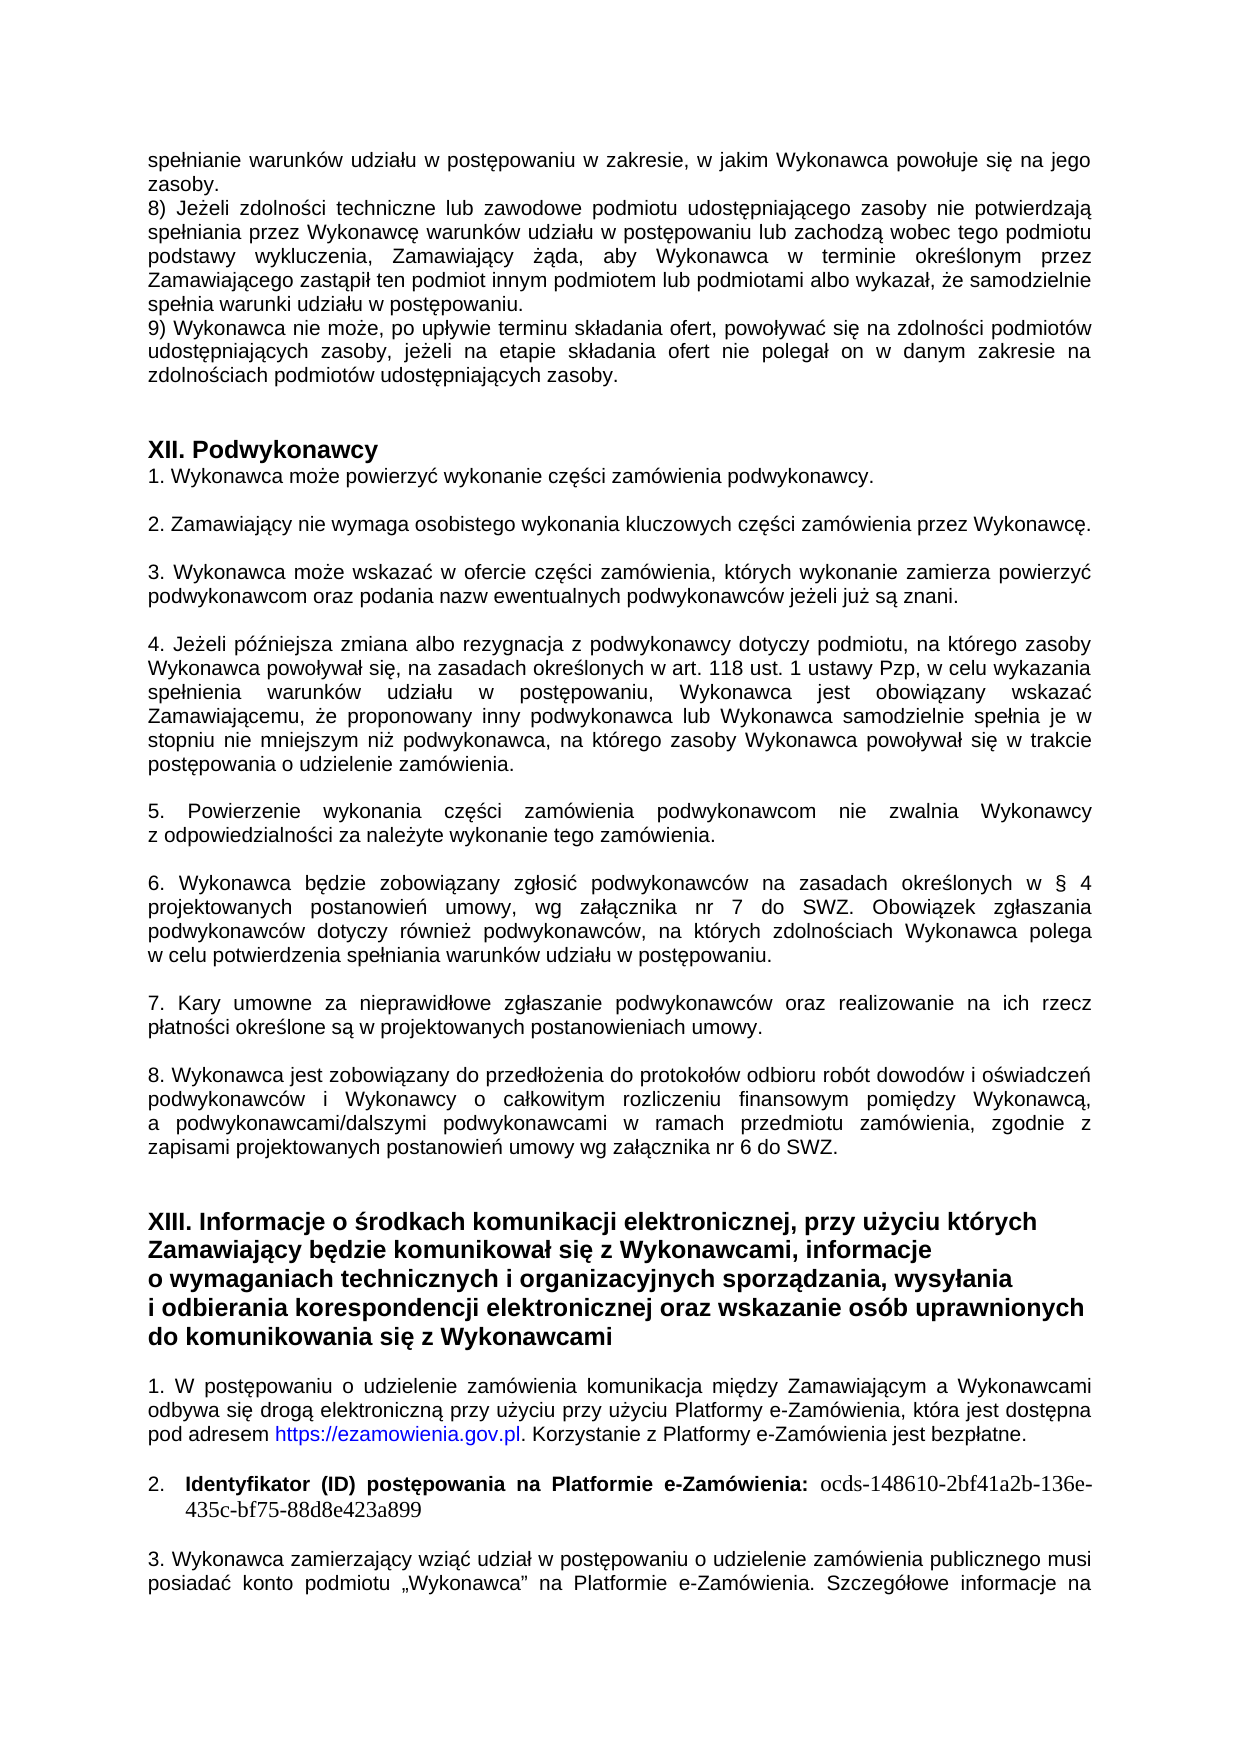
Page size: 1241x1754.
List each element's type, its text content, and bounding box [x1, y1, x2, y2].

text 3. Wykonawca może wskazać w ofercie części zamówienia, których wykonanie zamierza powierzyć podwykonawcom oraz podania nazw ewentualnych podwykonawców jeżeli już są znani. [148, 560, 1093, 608]
text 5. Powierzenie wykonania części zamówienia podwykonawcom nie zwalnia Wykonawcy z odpowiedzialności za należyte wykonanie tego zamówienia. [148, 799, 1093, 847]
text 8) Jeżeli zdolności techniczne lub zawodowe podmiotu udostępniającego zasoby nie potwierdzają spełniania przez Wykonawcę warunków udziału w postępowaniu lub zachodzą wobec tego podmiotu podstawy wykluczenia, Zamawiający żąda, aby Wykonawca w terminie określonym przez Zamawiającego zastąpił ten podmiot innym podmiotem lub podmiotami albo wykazał, że samodzielnie spełnia warunki udziału w postępowaniu. [148, 196, 1093, 315]
text XII. Podwykonawcy [148, 435, 1093, 464]
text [148, 1547, 1093, 1595]
text 1. Wykonawca może powierzyć wykonanie części zamówienia podwykonawcy. [148, 464, 1093, 488]
text Zamawiający będzie komunikował się z Wykonawcami, informacje [148, 1235, 1093, 1264]
text 4. Jeżeli późniejsza zmiana albo rezygnacja z podwykonawcy dotyczy podmiotu, na którego zasoby Wykonawca powoływał się, na zasadach określonych w art. 118 ust. 1 ustawy Pzp, w celu wykazania spełnienia warunków udziału w postępowaniu, Wykonawca jest obowiązany wskazać Zamawiającemu, że proponowany inny podwykonawca lub Wykonawca samodzielnie spełnia je w stopniu nie mniejszym niż podwykonawca, na którego zasoby Wykonawca powoływał się w trakcie postępowania o udzielenie zamówienia. [148, 632, 1093, 775]
text XIII. Informacje o środkach komunikacji elektronicznej, przy użyciu których [148, 1207, 1093, 1235]
list Identyfikator (ID) postępowania na Platformie e-Zamówienia: ocds-148610-2bf41a2b-136e-435c-bf75-88d8e423a899 [148, 1470, 1093, 1523]
text 2. Zamawiający nie wymaga osobistego wykonania kluczowych części zamówienia przez Wykonawcę. [148, 512, 1093, 536]
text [148, 148, 1093, 196]
text do komunikowania się z Wykonawcami [148, 1322, 1093, 1350]
text 8. Wykonawca jest zobowiązany do przedłożenia do protokołów odbioru robót dowodów i oświadczeń podwykonawców i Wykonawcy o całkowitym rozliczeniu finansowym pomiędzy Wykonawcą, a podwykonawcami/dalszymi podwykonawcami w ramach przedmiotu zamówienia, zgodnie z zapisami projektowanych postanowień umowy wg załącznika nr 6 do SWZ. [148, 1063, 1093, 1159]
text i odbierania korespondencji elektronicznej oraz wskazanie osób uprawnionych [148, 1293, 1093, 1322]
text 1. W postępowaniu o udzielenie zamówienia komunikacja między Zamawiającym a Wykonawcami odbywa się drogą elektroniczną przy użyciu przy użyciu Platformy e-Zamówienia, która jest dostępna pod adresem https://ezamowienia.gov.pl. Korzystanie z Platformy e-Zamówienia jest bezpłatne. [148, 1374, 1093, 1446]
text 7. Kary umowne za nieprawidłowe zgłaszanie podwykonawców oraz realizowanie na ich rzecz płatności określone są w projektowanych postanowieniach umowy. [148, 991, 1093, 1039]
text 9) Wykonawca nie może, po upływie terminu składania ofert, powoływać się na zdolności podmiotów udostępniających zasoby, jeżeli na etapie składania ofert nie polegał on w danym zakresie na zdolnościach podmiotów udostępniających zasoby. [148, 315, 1093, 387]
text 6. Wykonawca będzie zobowiązany zgłosić podwykonawców na zasadach określonych w § 4 projektowanych postanowień umowy, wg załącznika nr 7 do SWZ. Obowiązek zgłaszania podwykonawców dotyczy również podwykonawców, na których zdolnościach Wykonawca polega w celu potwierdzenia spełniania warunków udziału w postępowaniu. [148, 871, 1093, 967]
text o wymaganiach technicznych i organizacyjnych sporządzania, wysyłania [148, 1264, 1093, 1293]
